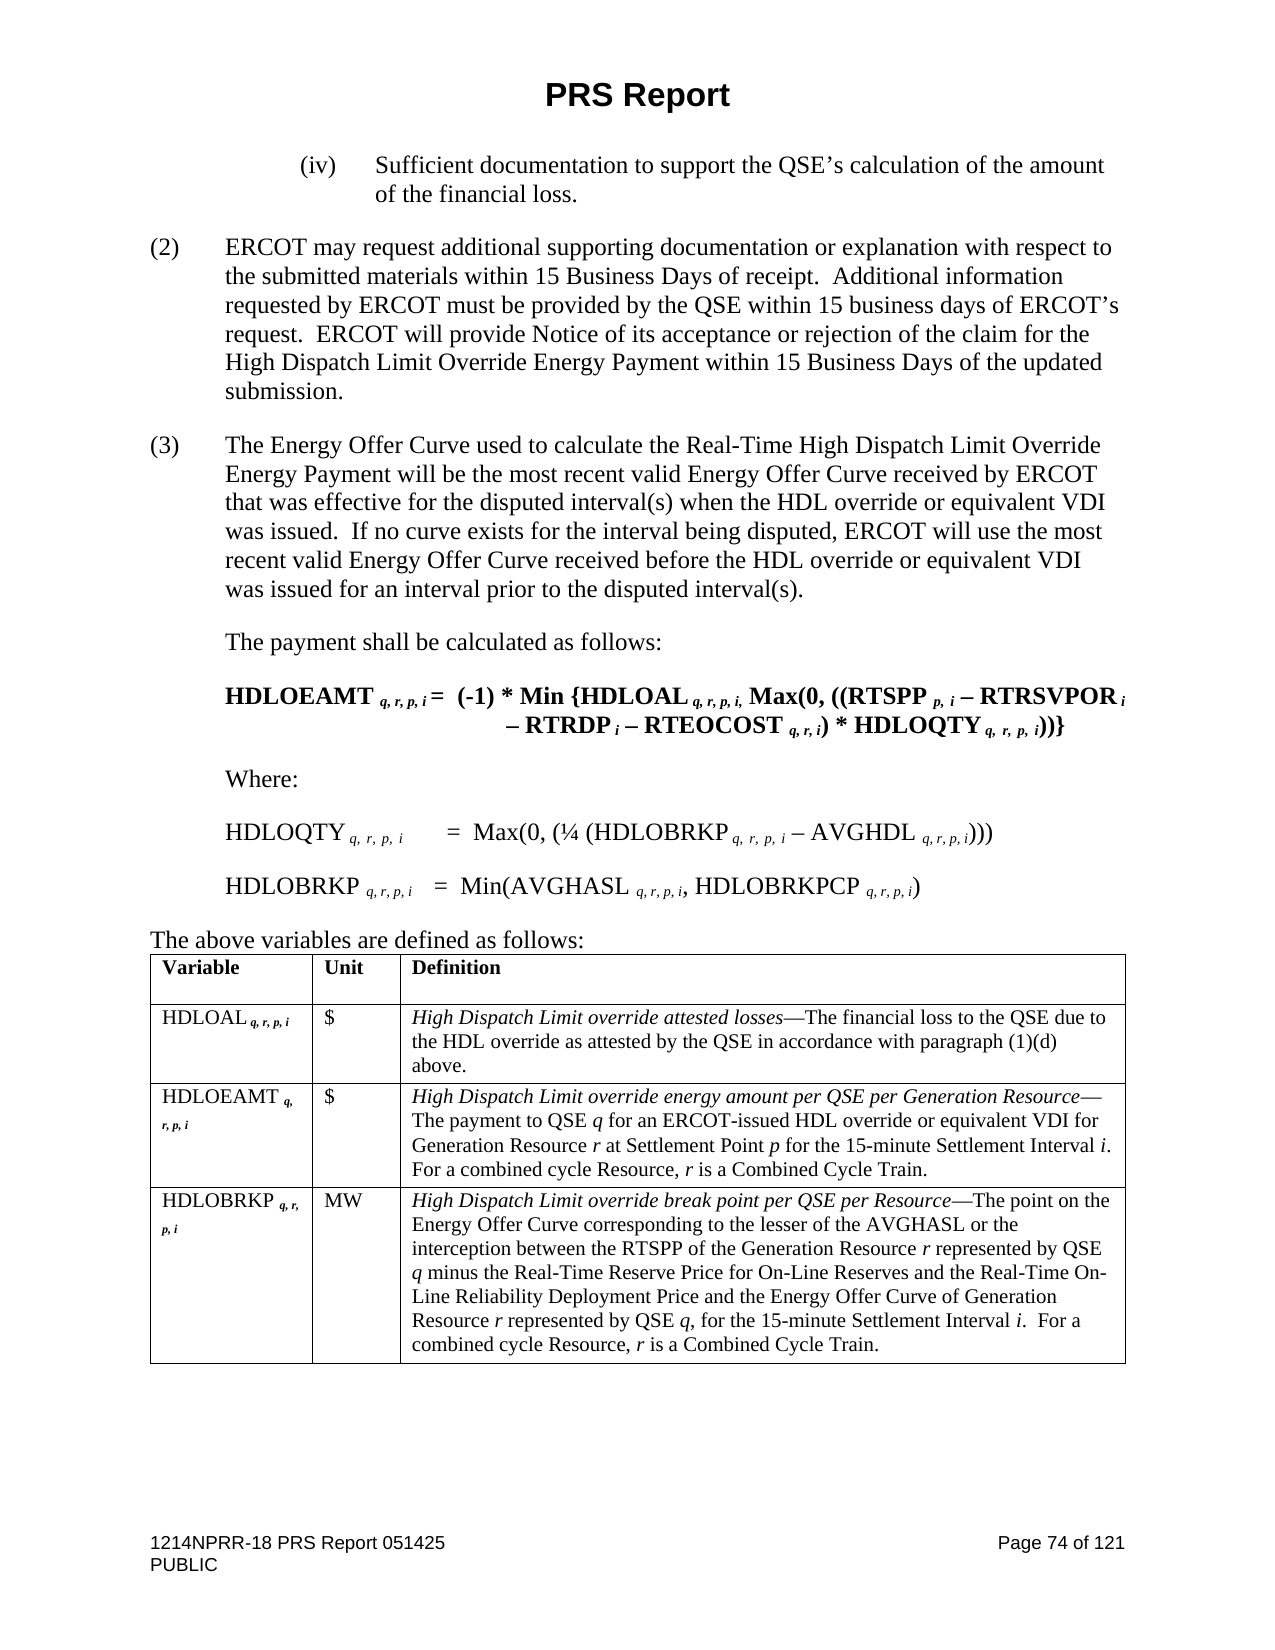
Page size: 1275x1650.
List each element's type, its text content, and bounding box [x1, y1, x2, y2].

text HDLOBRKP q, r, p, i = Min(AVGHASL q, r, p, i, HDLOBRKPCP q, r, p, i) [225, 871, 1125, 900]
text The above variables are defined as follows: [150, 925, 1125, 954]
text HDLOQTY q, r, p, i = Max(0, (¼ (HDLOBRKP q, r, p, i – AVGHDL q, r, p, i))) [150, 817, 1125, 846]
table_cell High Dispatch Limit override energy amount per QSE per Generation Resource—The payment to QSE q for an ERCOT-issued HDL override or equivalent VDI for Generation Resource r at Settlement Point p for the 15-minute Settlement Interval i. For a combined cycle Resource, r is a Combined Cycle Train. [401, 1084, 1125, 1187]
table_header Variable [151, 955, 312, 1004]
table_cell HDLOBRKP q, r, p, i [151, 1188, 312, 1363]
table_cell MW [313, 1188, 400, 1363]
text (2) ERCOT may request additional supporting documentation or explanation with respect to the submitted materials within 15 Business Days of receipt. Additional information requested by ERCOT must be provided by the QSE within 15 business days of ERCOT’s request. ERCOT will provide Notice of its acceptance or rejection of the claim for the High Dispatch Limit Override Energy Payment within 15 Business Days of the updated submission. [150, 232, 1125, 405]
table_header Definition [401, 955, 1125, 1004]
text Where: [225, 764, 1125, 792]
table_cell HDLOEAMT q, r, p, i [151, 1084, 312, 1187]
text The payment shall be calculated as follows: [225, 627, 1125, 656]
text HDLOEAMT q, r, p, i = (-1) * Min {HDLOAL q, r, p, i, Max(0, ((RTSPP p, i – RTRSVPOR i – RTRDP i – RTEOCOST q, r, i) * HDLOQTY q, r, p, i))} [225, 681, 1125, 739]
table_cell High Dispatch Limit override attested losses—The financial loss to the QSE due to the HDL override as attested by the QSE in accordance with paragraph (1)(d) above. [401, 1005, 1125, 1083]
table_cell HDLOAL q, r, p, i [151, 1005, 312, 1083]
text (3) The Energy Offer Curve used to calculate the Real-Time High Dispatch Limit Override Energy Payment will be the most recent valid Energy Offer Curve received by ERCOT that was effective for the disputed interval(s) when the HDL override or equivalent VDI was issued. If no curve exists for the interval being disputed, ERCOT will use the most recent valid Energy Offer Curve received before the HDL override or equivalent VDI was issued for an interval prior to the disputed interval(s). [150, 430, 1125, 602]
text (iv) Sufficient documentation to support the QSE’s calculation of the amount of the financial loss. [300, 150, 1125, 207]
table_header Unit [313, 955, 400, 1004]
table_cell $ [313, 1005, 400, 1083]
table_cell $ [313, 1084, 400, 1187]
table_cell High Dispatch Limit override break point per QSE per Resource—The point on the Energy Offer Curve corresponding to the lesser of the AVGHASL or the interception between the RTSPP of the Generation Resource r represented by QSE q minus the Real-Time Reserve Price for On-Line Reserves and the Real-Time On-Line Reliability Deployment Price and the Energy Offer Curve of Generation Resource r represented by QSE q, for the 15-minute Settlement Interval i. For a combined cycle Resource, r is a Combined Cycle Train. [401, 1188, 1125, 1363]
